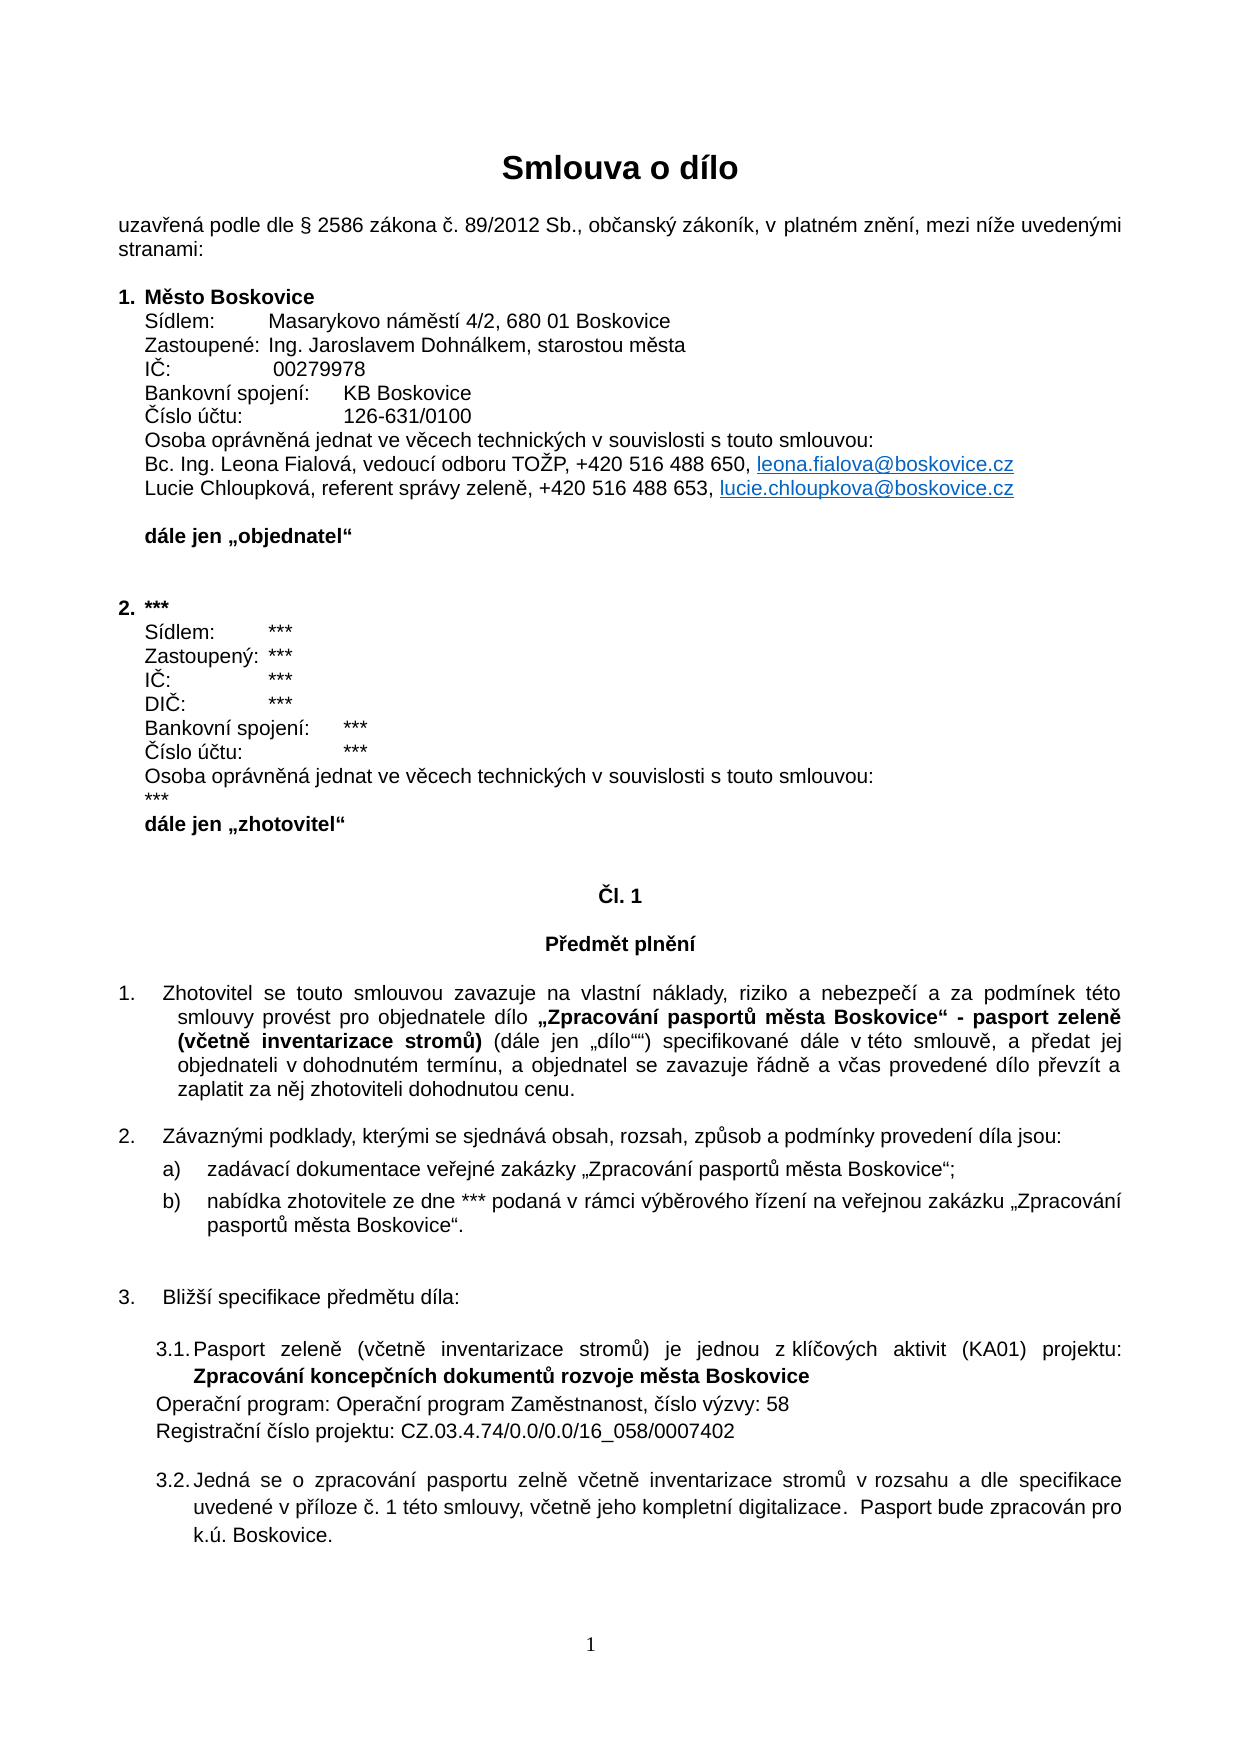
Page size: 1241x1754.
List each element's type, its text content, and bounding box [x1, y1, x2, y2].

list Závaznými podklady, kterými se sjednává obsah, rozsah, způsob a podmínky provedení díla jsou: [118, 1124, 1122, 1148]
text Číslo účtu: *** [118, 740, 1122, 764]
text 1. Město Boskovice [118, 284, 1122, 308]
list Pasport zeleně (včetně inventarizace stromů) je jednou z klíčových aktivit (KA01) projektu: Zpracování koncepčních dokumentů rozvoje města Boskovice [156, 1337, 1122, 1388]
list nabídka zhotovitele ze dne *** podaná v rámci výběrového řízení na veřejnou zakázku „Zpracování pasportů města Boskovice“. [162, 1189, 1122, 1237]
text Bc. Ing. Leona Fialová, vedoucí odboru TOŽP, +420 516 488 650, leona.fialova@boskovice.cz [118, 452, 1122, 476]
text Bankovní spojení: KB Boskovice [118, 380, 1122, 404]
text Osoba oprávněná jednat ve věcech technických v souvislosti s touto smlouvou: [118, 764, 1122, 788]
text Osoba oprávněná jednat ve věcech technických v souvislosti s touto smlouvou: [118, 428, 1122, 452]
text 2. *** [118, 596, 1122, 620]
text dále jen „objednatel“ [118, 524, 1122, 548]
text Smlouva o dílo [118, 148, 1122, 186]
list Zhotovitel se touto smlouvou zavazuje na vlastní náklady, riziko a nebezpečí a za podmínek této smlouvy provést pro objednatele dílo „Zpracování pasportů města Boskovice“ - pasport zeleně (včetně inventarizace stromů) (dále jen „dílo““) specifikované dále v této smlouvě, a předat jej objednateli v dohodnutém termínu, a objednatel se zavazuje řádně a včas provedené dílo převzít a zaplatit za něj zhotoviteli dohodnutou cenu. [118, 981, 1122, 1100]
text Čl. 1 [118, 884, 1122, 908]
text Lucie Chloupková, referent správy zeleně, +420 516 488 653, lucie.chloupkova@boskovice.cz [118, 476, 1122, 500]
text IČ: 00279978 [118, 356, 1122, 380]
text Registrační číslo projektu: CZ.03.4.74/0.0/0.0/16_058/0007402 [118, 1419, 1122, 1443]
list Bližší specifikace předmětu díla: [118, 1285, 1122, 1309]
text Sídlem: Masarykovo náměstí 4/2, 680 01 Boskovice [118, 308, 1122, 332]
text Bankovní spojení: *** [118, 716, 1122, 740]
text Zastoupené: Ing. Jaroslavem Dohnálkem, starostou města [118, 332, 1122, 356]
text Operační program: Operační program Zaměstnanost, číslo výzvy: 58 [118, 1392, 1122, 1416]
text dále jen „zhotovitel“ [118, 812, 1122, 836]
text uzavřená podle dle § 2586 zákona č. 89/2012 Sb., občanský zákoník, v platném znění, mezi níže uvedenými stranami: [118, 213, 1122, 261]
text Číslo účtu: 126-631/0100 [118, 404, 1122, 428]
text Zastoupený: *** [118, 644, 1122, 668]
text DIČ: *** [118, 692, 1122, 716]
list zadávací dokumentace veřejné zakázky „Zpracování pasportů města Boskovice“; [162, 1157, 1122, 1181]
text IČ: *** [118, 668, 1122, 692]
list Jedná se o zpracování pasportu zelně včetně inventarizace stromů v rozsahu a dle specifikace uvedené v příloze č. 1 této smlouvy, včetně jeho kompletní digitalizace. Pasport bude zpracován pro k.ú. Boskovice. [156, 1467, 1122, 1546]
text *** [118, 788, 1122, 812]
text Předmět plnění [118, 932, 1122, 956]
text Sídlem: *** [118, 620, 1122, 644]
